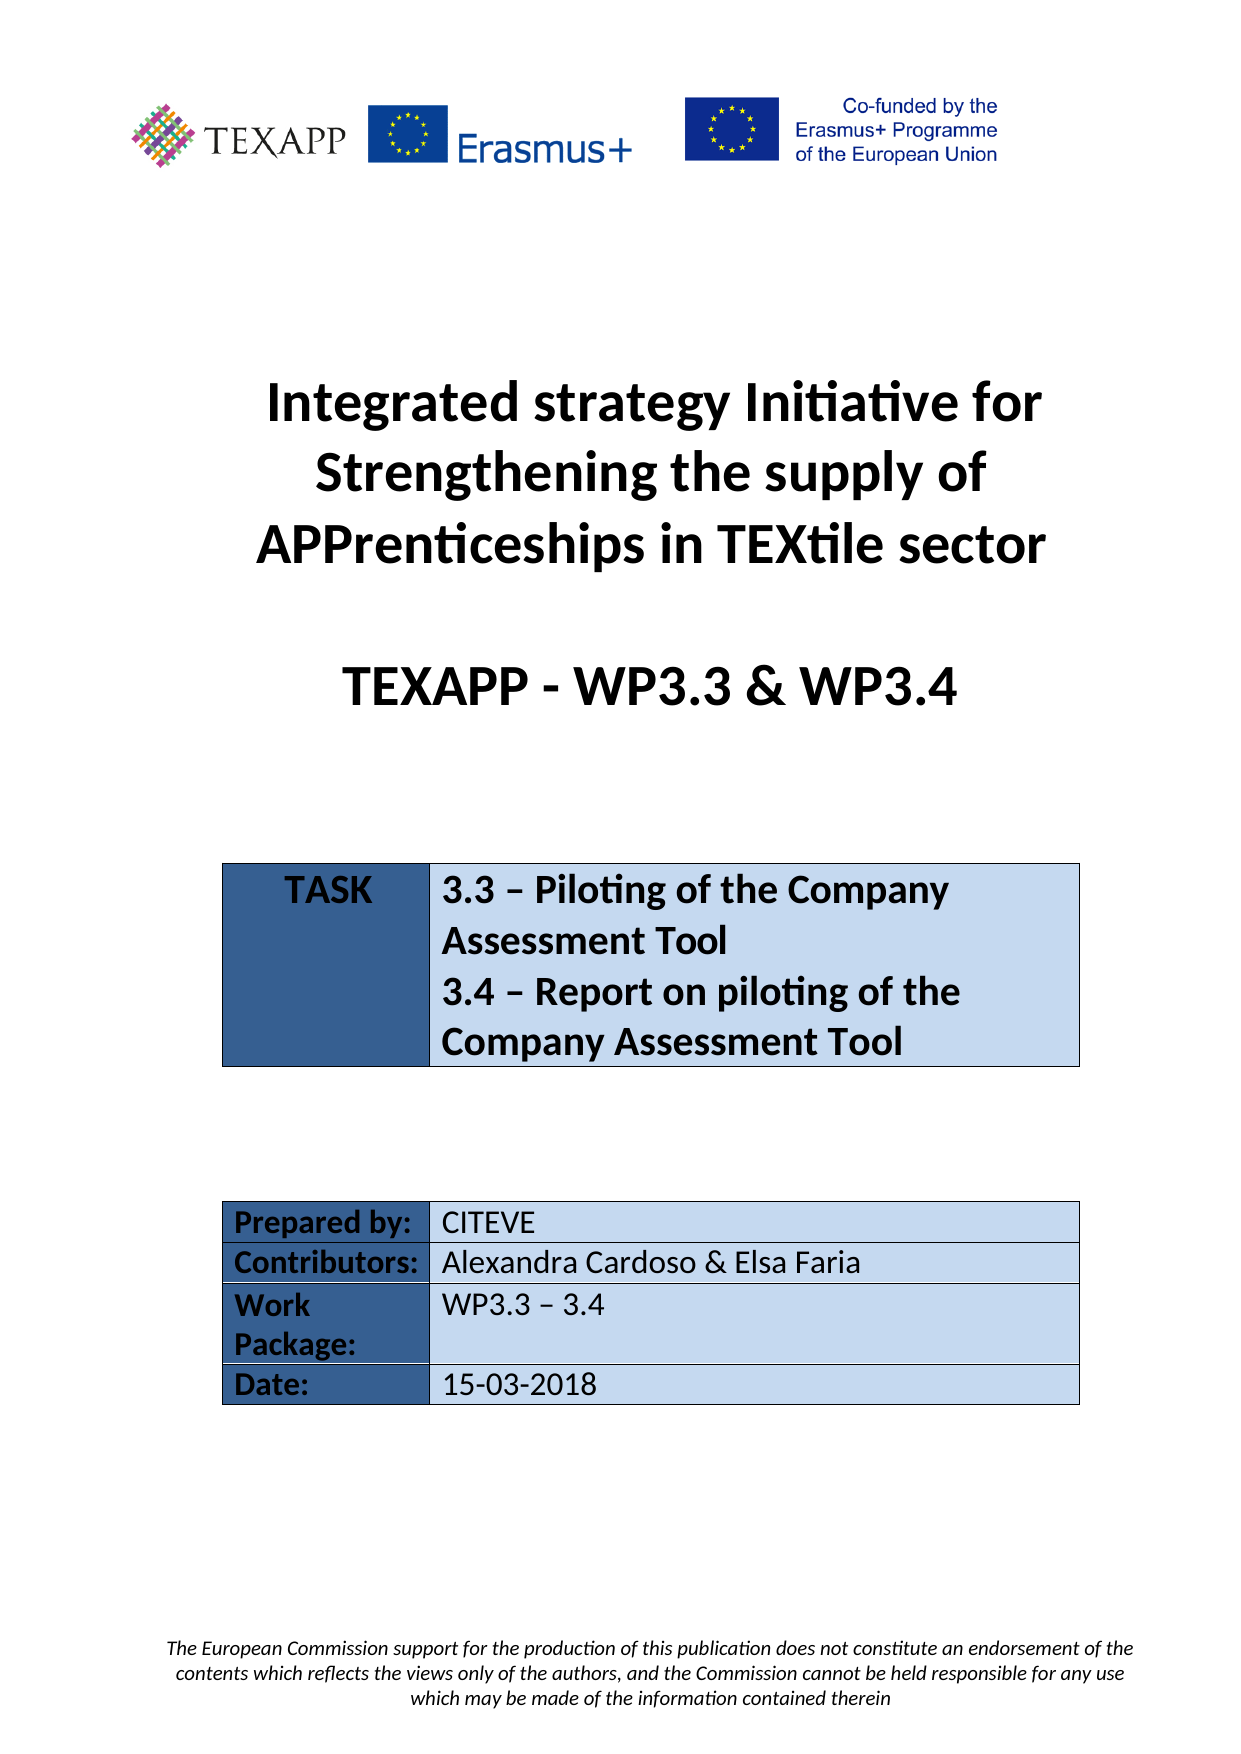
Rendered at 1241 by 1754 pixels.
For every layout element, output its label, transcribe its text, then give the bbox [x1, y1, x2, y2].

table_cell Contributors: [223, 1243, 429, 1282]
picture [107, 87, 632, 185]
table_header – Piloting of the Company Assessment Tool – Report on piloting of the Company Assessment Tool [430, 864, 1079, 1066]
table_header TASK [223, 864, 429, 1066]
table_cell Date: [223, 1365, 429, 1404]
picture [665, 79, 1013, 179]
text Strengthening the supply of [316, 435, 1163, 506]
text APPrenticeships in TEXtile sector TEXAPP - WP3.3 & WP3.4 [256, 506, 1163, 720]
table_header CITEVE [430, 1202, 1079, 1242]
table_cell Work Package: [223, 1284, 429, 1363]
table_cell 15-03-2018 [430, 1365, 1079, 1404]
table_header Prepared by: [223, 1202, 429, 1242]
table_cell Alexandra Cardoso & Elsa Faria [430, 1243, 1079, 1282]
table_cell WP3.3 – 3.4 [430, 1284, 1079, 1363]
text Integrated strategy Initiative for [266, 365, 1163, 435]
